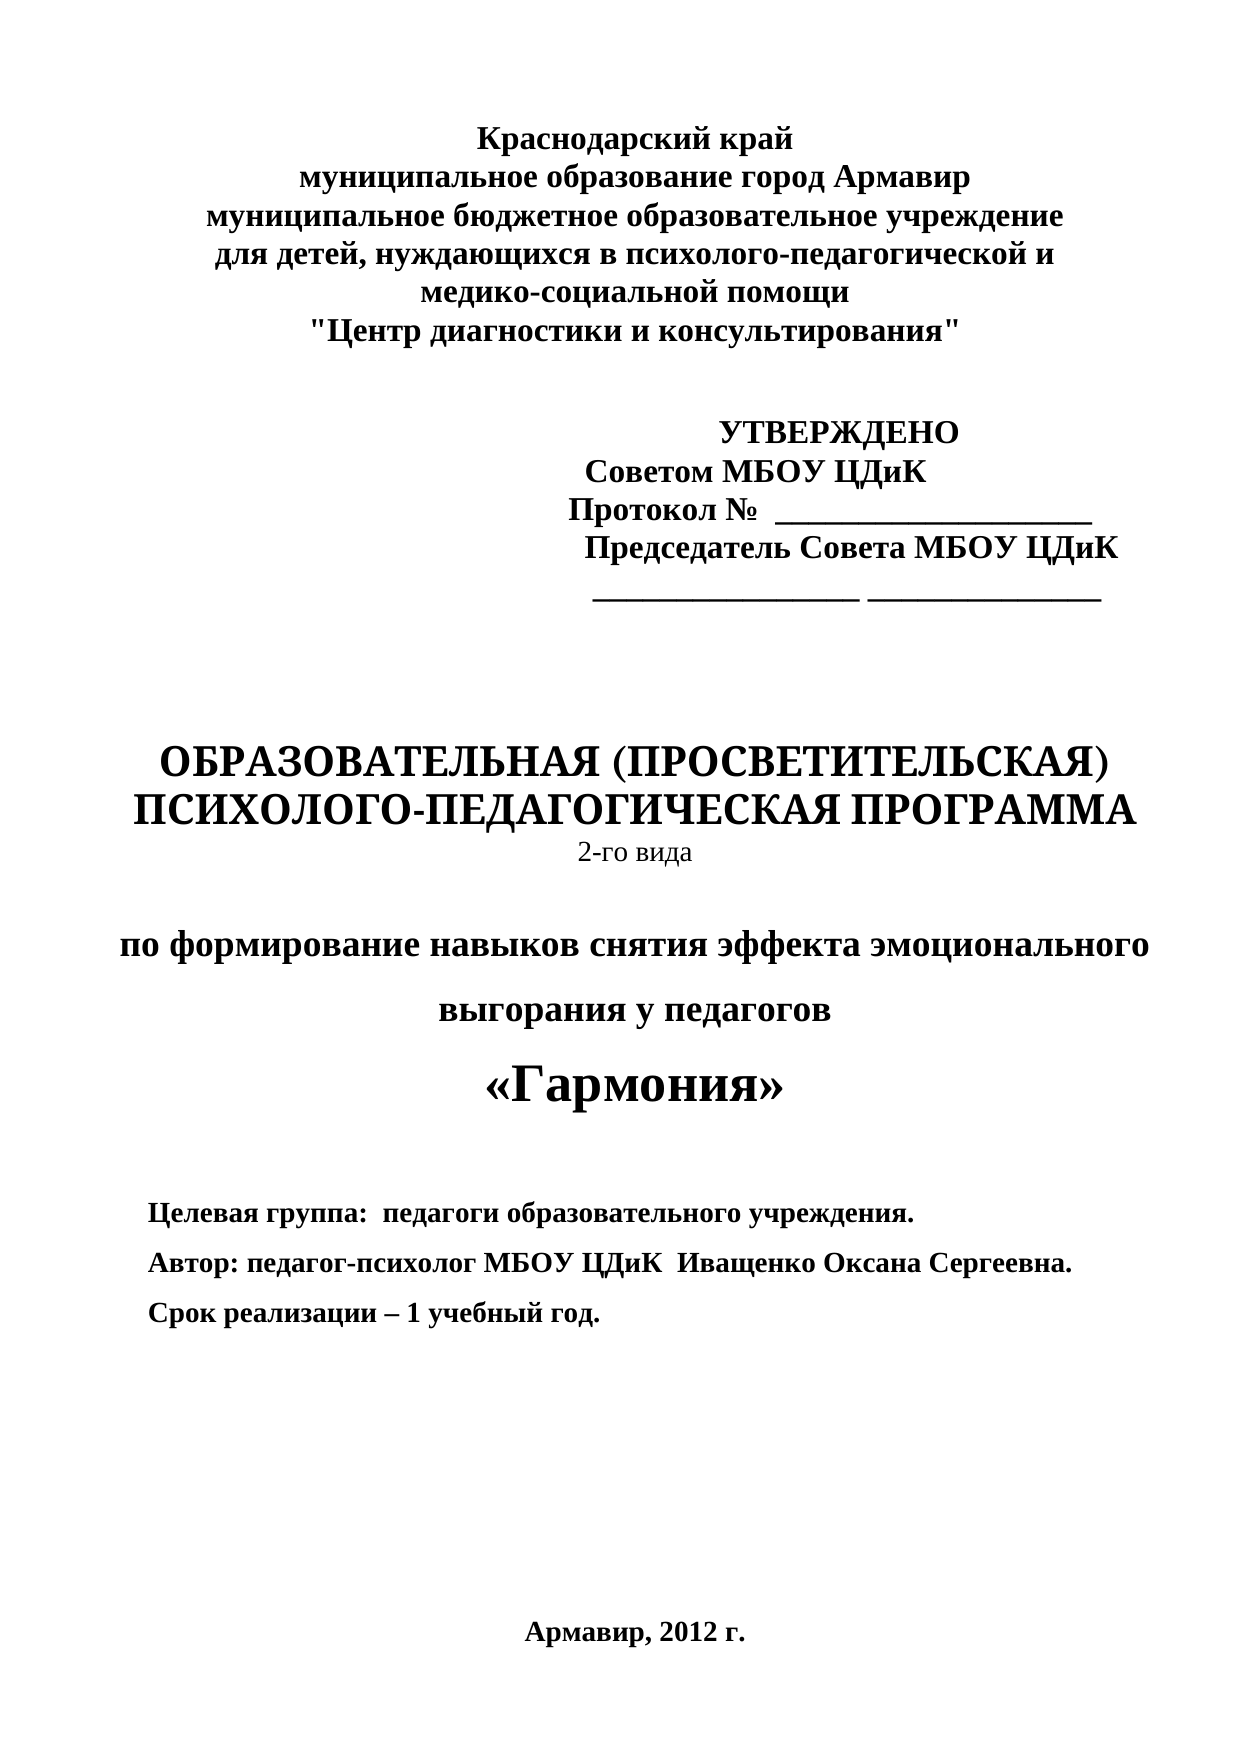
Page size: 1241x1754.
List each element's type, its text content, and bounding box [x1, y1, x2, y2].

text Председатель Совета МБОУ ЦДиК [576, 528, 1152, 566]
text Советом МБОУ ЦДиК [576, 451, 1152, 489]
text для детей, нуждающихся в психолого-педагогической и [118, 233, 1152, 271]
text Срок реализации – 1 учебный год. [148, 1296, 1152, 1329]
text муниципальное бюджетное образовательное учреждение [118, 195, 1152, 233]
text УТВЕРЖДЕНО [718, 413, 1152, 451]
text Протокол № ___________________ [118, 489, 1152, 528]
text по формирование навыков снятия эффекта эмоционального выгорания у педагогов [118, 922, 1152, 1030]
text Автор: педагог-психолог МБОУ ЦДиК Иващенко Оксана Сергеевна. [148, 1245, 1152, 1279]
text медико-социальной помощи [118, 271, 1152, 310]
text Армавир, 2012 г. [118, 1614, 1152, 1648]
text Целевая группа: педагоги образовательного учреждения. [118, 1195, 1152, 1228]
text 2-го вида [118, 834, 1152, 868]
subtitle ОБРАЗОВАТЕЛЬНАЯ (ПРОСВЕТИТЕЛЬСКАЯ) ПСИХОЛОГО-ПЕДАГОГИЧЕСКАЯ ПРОГРАММА [118, 739, 1152, 834]
text "Центр диагностики и консультирования" [118, 310, 1152, 348]
text «Гармония» [118, 1051, 1152, 1113]
text муниципальное образование город Армавир [118, 156, 1152, 195]
text ________________ ______________ [576, 566, 1152, 604]
text Краснодарский край [118, 118, 1152, 156]
